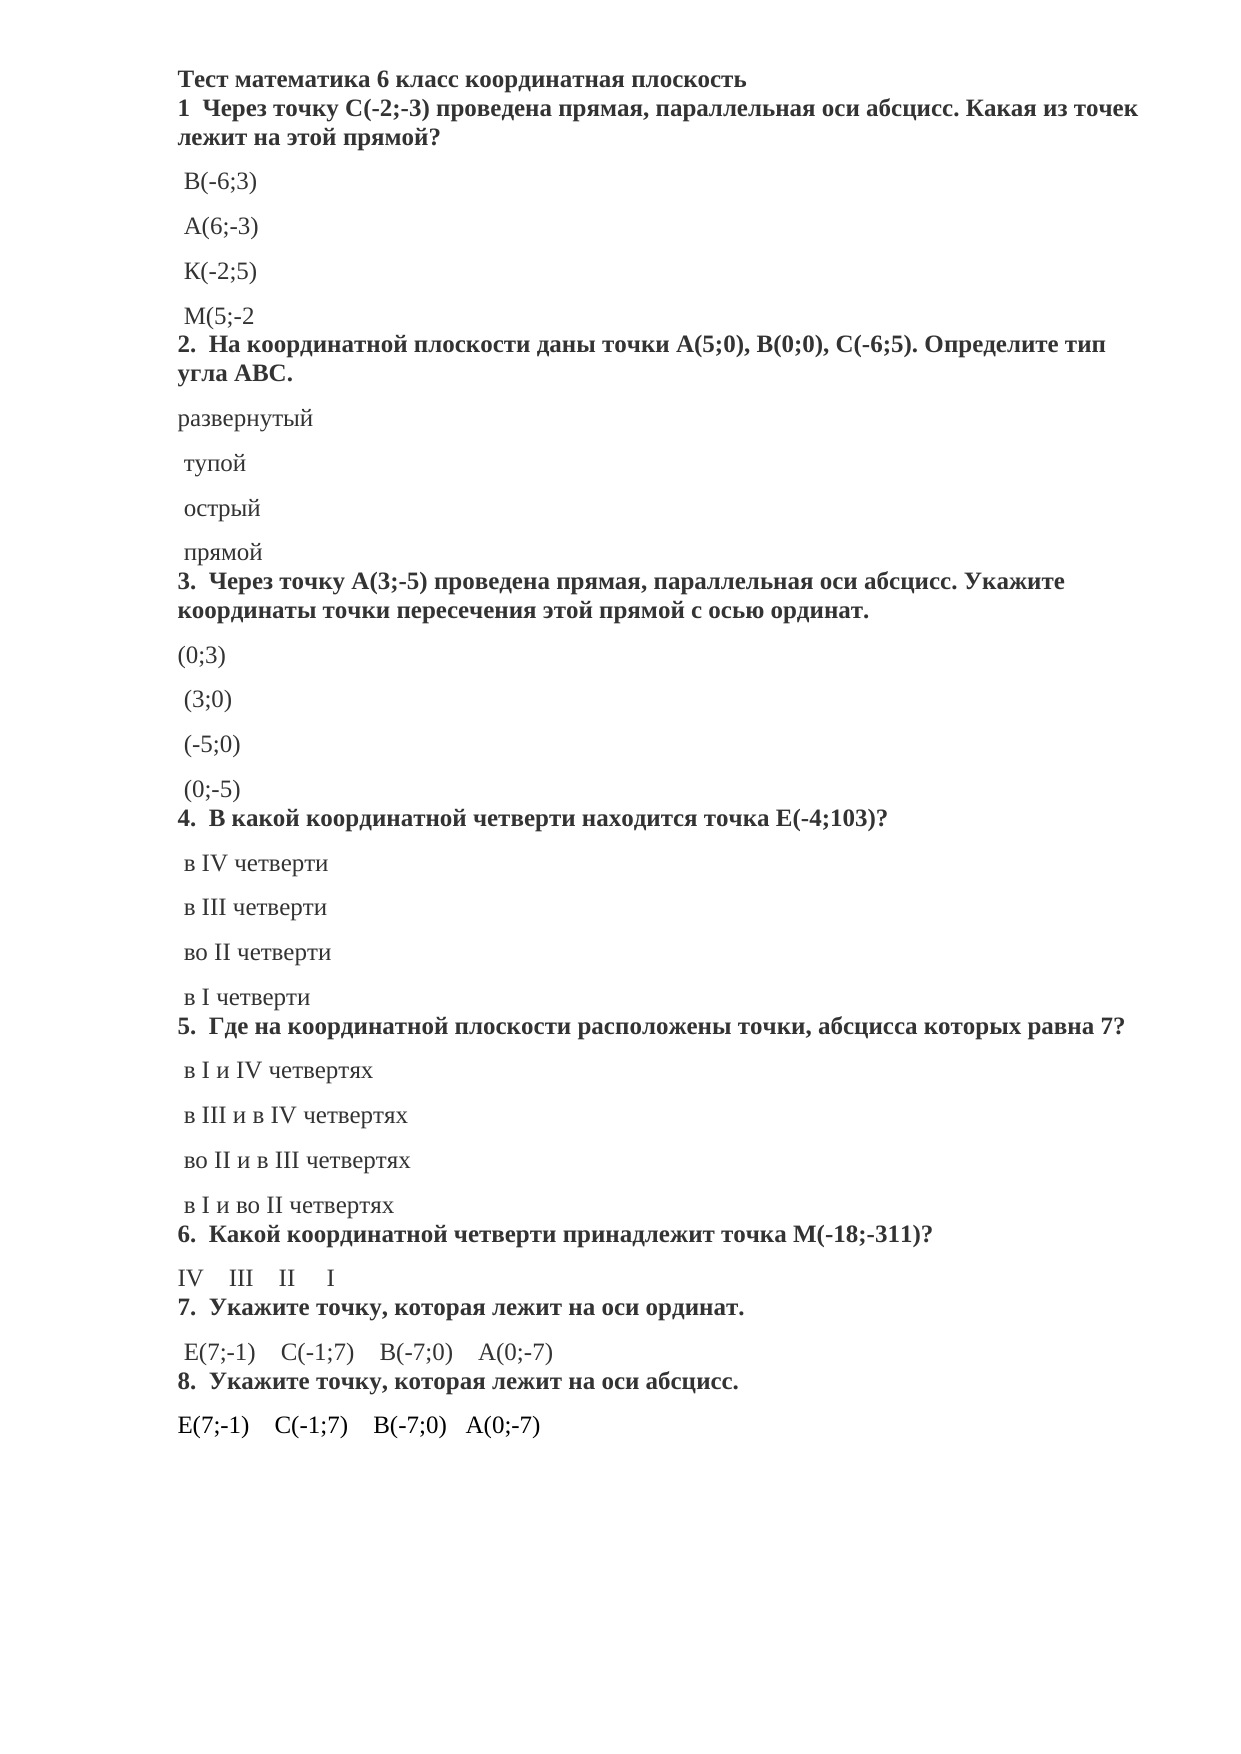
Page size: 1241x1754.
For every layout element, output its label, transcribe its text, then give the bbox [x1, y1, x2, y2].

text В(-6;3) [177, 150, 1152, 195]
text К(-2;5) [177, 240, 1152, 285]
text в IV четверти [177, 832, 1152, 876]
text развернутый [177, 387, 1152, 432]
text IV III II I [177, 1247, 1152, 1292]
text в I четверти [177, 966, 1152, 1011]
text (0;-5) [177, 758, 1152, 803]
text (0;3) [177, 624, 1152, 668]
text Е(7;-1) С(-1;7) В(-7;0) А(0;-7) [177, 1321, 1152, 1366]
text во II и в III четвертях [177, 1129, 1152, 1174]
text М(5;-2 [177, 285, 1152, 329]
text (3;0) [177, 668, 1152, 713]
text в I и во II четвертях [177, 1174, 1152, 1219]
text тупой [177, 432, 1152, 477]
subtitle 3. Через точку А(3;-5) проведена прямая, параллельная оси абсцисс. Укажите координаты точки пересечения этой прямой с осью ординат. [177, 566, 1152, 624]
text А(6;-3) [177, 195, 1152, 240]
text во II четверти [177, 921, 1152, 966]
text в III четверти [177, 876, 1152, 921]
text Тест математика 6 класс координатная плоскость [177, 64, 1152, 93]
subtitle 6. Какой координатной четверти принадлежит точка М(-18;-311)? [177, 1219, 1152, 1247]
text 1 Через точку С(-2;-3) проведена прямая, параллельная оси абсцисс. Какая из точек лежит на этой прямой? [177, 93, 1152, 150]
subtitle 5. Где на координатной плоскости расположены точки, абсцисса которых равна 7? [177, 1011, 1152, 1039]
subtitle 8. Укажите точку, которая лежит на оси абсцисс. [177, 1366, 1152, 1394]
text в III и в IV четвертях [177, 1084, 1152, 1129]
text в I и IV четвертях [177, 1039, 1152, 1084]
text острый [177, 477, 1152, 521]
subtitle 2. На координатной плоскости даны точки А(5;0), В(0;0), С(-6;5). Определите тип угла АВС. [177, 329, 1152, 387]
text (-5;0) [177, 713, 1152, 758]
subtitle 4. В какой координатной четверти находится точка Е(-4;103)? [177, 803, 1152, 832]
text прямой [177, 521, 1152, 566]
subtitle 7. Укажите точку, которая лежит на оси ординат. [177, 1292, 1152, 1321]
text Е(7;-1) С(-1;7) В(-7;0) А(0;-7) [177, 1394, 1152, 1439]
